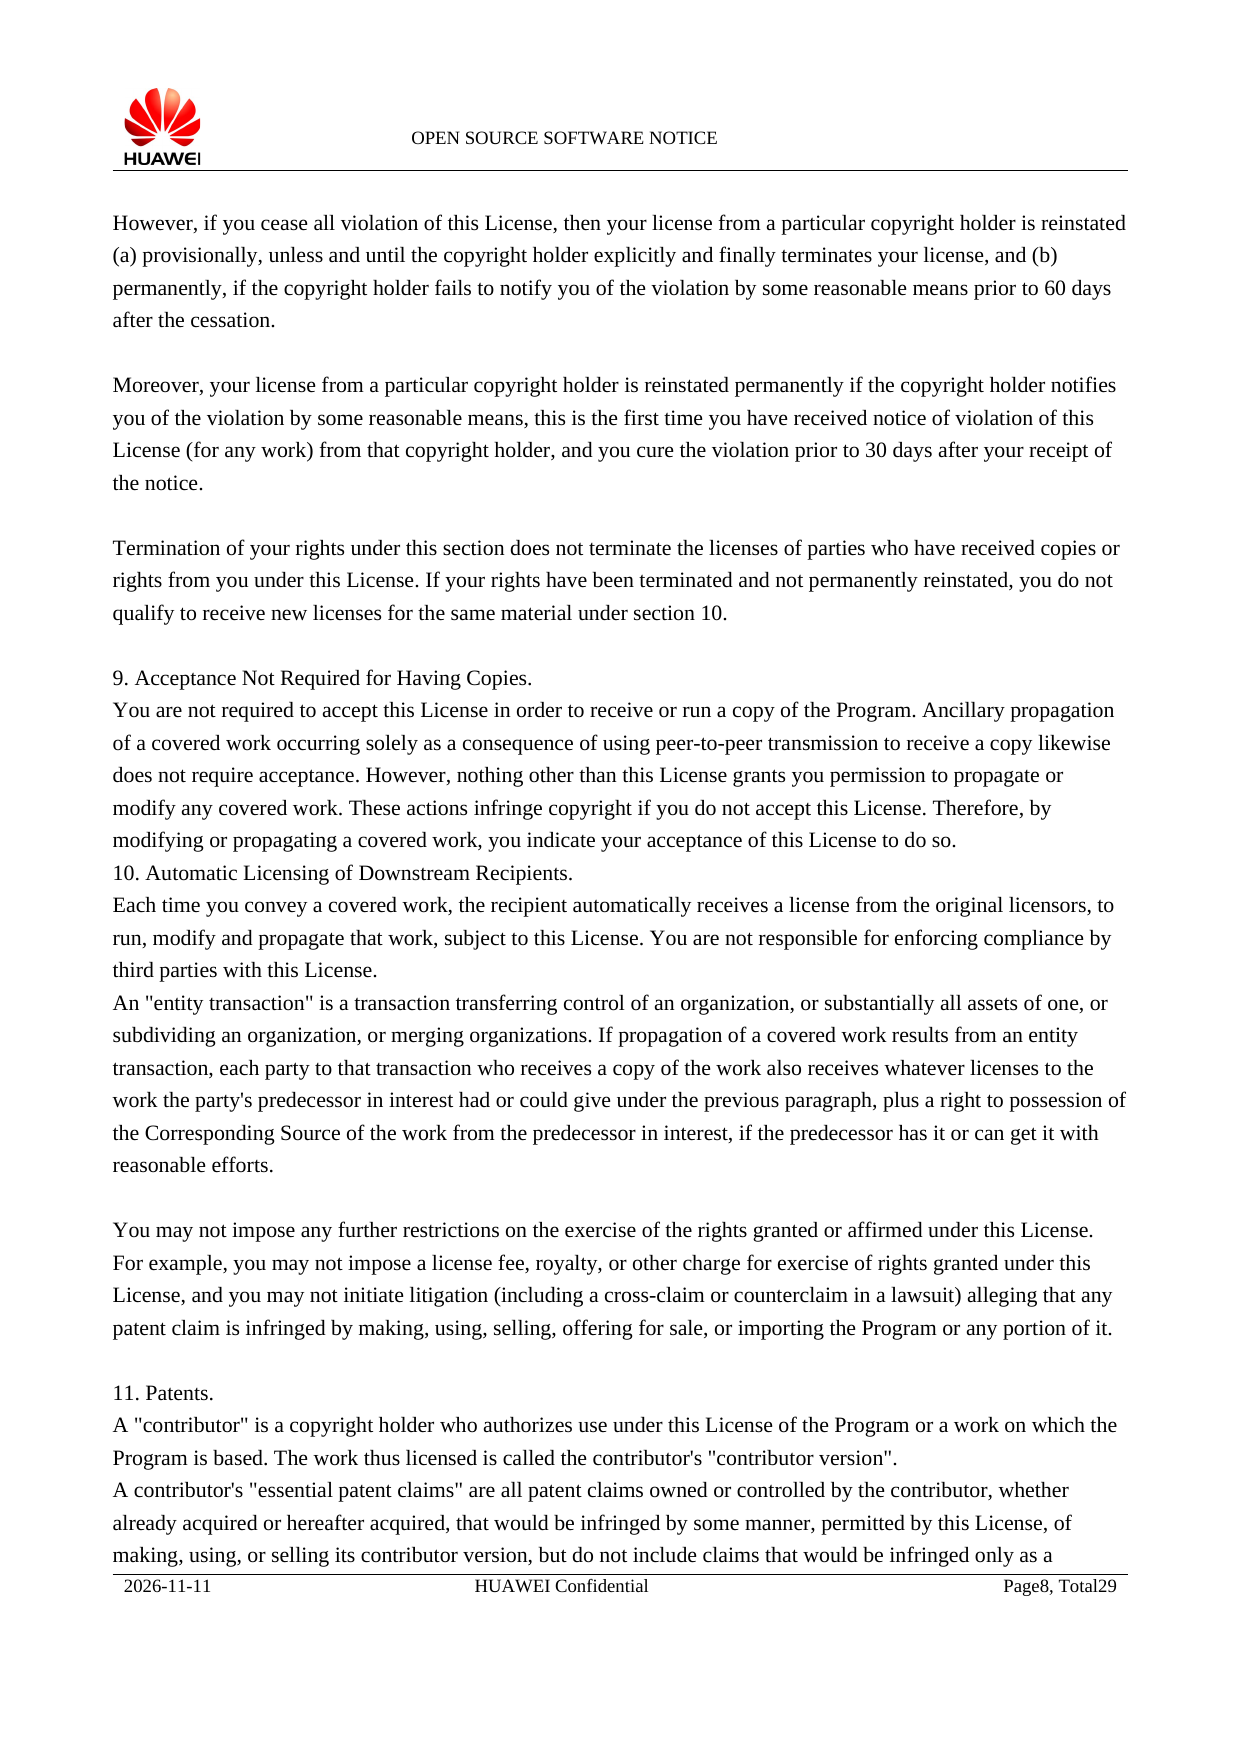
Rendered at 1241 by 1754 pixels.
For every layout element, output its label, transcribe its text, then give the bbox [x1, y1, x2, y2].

picture [124, 88, 201, 165]
